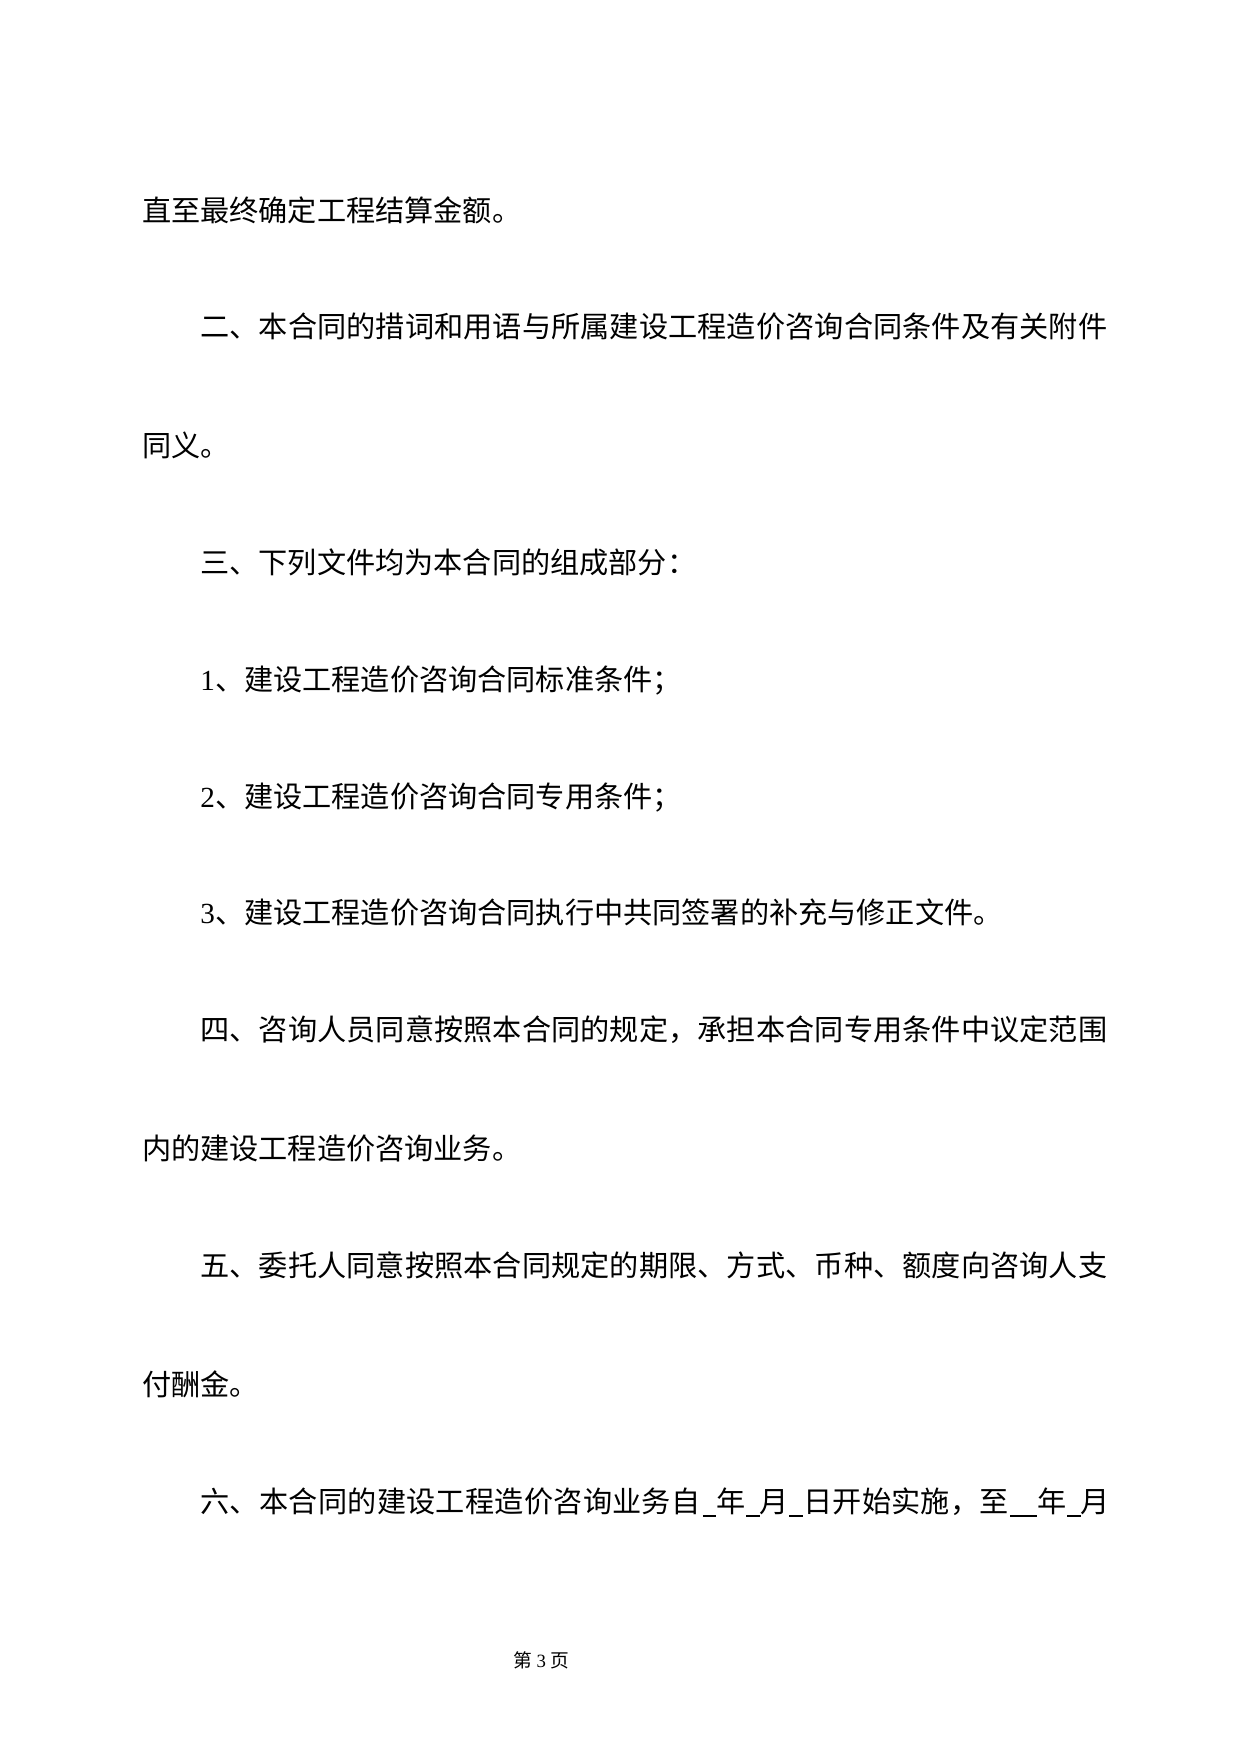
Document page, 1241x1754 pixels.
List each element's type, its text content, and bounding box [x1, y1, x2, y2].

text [142, 1460, 1110, 1539]
text 2、建设工程造价咨询合同专用条件； [142, 755, 1110, 834]
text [142, 168, 1110, 248]
text 四、咨询人员同意按照本合同的规定，承担本合同专用条件中议定范围内的建设工程造价咨询业务。 [142, 988, 1110, 1187]
text 1、建设工程造价咨询合同标准条件； [142, 638, 1110, 717]
text 3、建设工程造价咨询合同执行中共同签署的补充与修正文件。 [142, 871, 1110, 951]
text 五、委托人同意按照本合同规定的期限、方式、币种、额度向咨询人支付酬金。 [142, 1224, 1110, 1422]
text 三、下列文件均为本合同的组成部分： [142, 521, 1110, 601]
text 二、本合同的措词和用语与所属建设工程造价咨询合同条件及有关附件同义。 [142, 285, 1110, 484]
